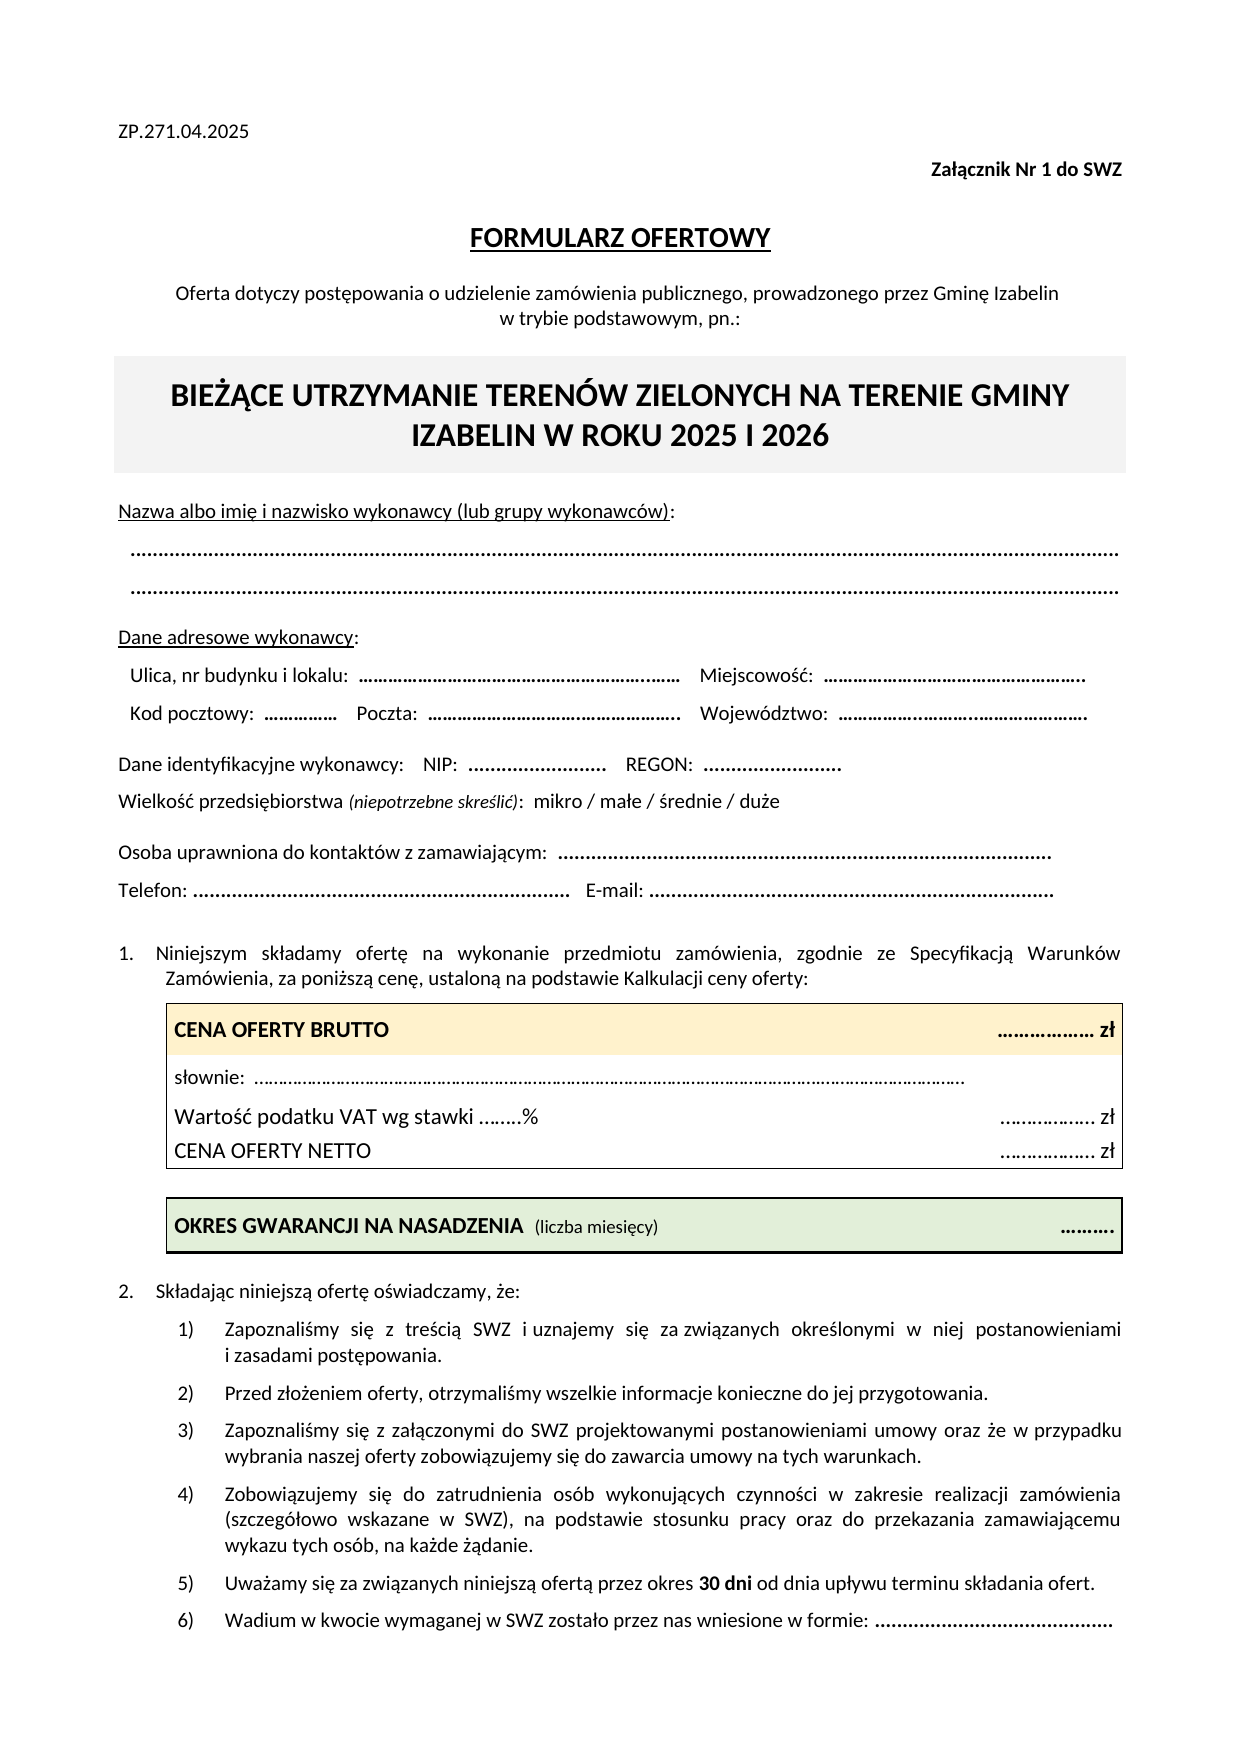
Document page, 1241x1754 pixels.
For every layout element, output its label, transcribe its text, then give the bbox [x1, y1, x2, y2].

table_header CENA OFERTY BRUTTO [167, 1004, 860, 1055]
text Załącznik Nr 1 do SWZ [118, 156, 1122, 181]
table_cell Wartość podatku VAT wg stawki ……..% [167, 1099, 860, 1133]
text Nazwa albo imię i nazwisko wykonawcy (lub grupy wykonawców): [118, 498, 1122, 524]
text Ulica, nr budynku i lokalu: …………………………………………………..…… Miejscowość: …………………………………………….. [130, 662, 1122, 688]
table_cell CENA OFERTY NETTO [167, 1134, 860, 1168]
list Niniejszym składamy ofertę na wykonanie przedmiotu zamówienia, zgodnie ze Specyfikacją Warunków Zamówienia, za poniższą cenę, ustaloną na podstawie Kalkulacji ceny oferty: [118, 940, 1122, 991]
text .................................................................................................................................................................................. [130, 574, 1122, 599]
text Osoba uprawniona do kontaktów z zamawiającym: ......................................................................................... [118, 839, 1122, 864]
list Wadium w kwocie wymaganej w SWZ zostało przez nas wniesione w formie: ........................................... [177, 1608, 1122, 1633]
text Dane identyfikacyjne wykonawcy: NIP: ......................... REGON: ......................... [118, 751, 1122, 776]
text FORMULARZ OFERTOWY [118, 219, 1122, 255]
table_header OKRES GWARANCJI NA NASADZENIA (liczba miesięcy) [167, 1199, 860, 1251]
text .................................................................................................................................................................................. [130, 536, 1122, 562]
list Składając niniejszą ofertę oświadczamy, że: [118, 1278, 1122, 1304]
text Wielkość przedsiębiorstwa (niepotrzebne skreślić): mikro / małe / średnie / duże [118, 789, 1122, 814]
table_header ……………… zł [860, 1004, 1122, 1055]
list Uważamy się za związanych niniejszą ofertą przez okres 30 dni od dnia upływu terminu składania ofert. [177, 1570, 1122, 1595]
list Zapoznaliśmy się z treścią SWZ i uznajemy się za związanych określonymi w niej postanowieniami i zasadami postępowania. [177, 1316, 1122, 1367]
table_header ………. [860, 1199, 1121, 1251]
list Zobowiązujemy się do zatrudnienia osób wykonujących czynności w zakresie realizacji zamówienia (szczegółowo wskazane w SWZ), na podstawie stosunku pracy oraz do przekazania zamawiającemu wykazu tych osób, na każde żądanie. [177, 1481, 1122, 1557]
text Oferta dotyczy postępowania o udzielenie zamówienia publicznego, prowadzonego przez Gminę Izabelin w trybie podstawowym, pn.: [118, 280, 1122, 331]
table_header BIEŻĄCE UTRZYMANIE TERENÓW ZIELONYCH NA TERENIE GMINY IZABELIN W ROKU 2025 I 2026 [114, 356, 1126, 473]
table_cell słownie: ……………………………………………………………………………………………………….………………………… [167, 1055, 1122, 1099]
text Kod pocztowy: …………… Poczta: ………………………….……………….. Województwo: ……………..………..…………………. [130, 700, 1122, 726]
list Przed złożeniem oferty, otrzymaliśmy wszelkie informacje konieczne do jej przygotowania. [177, 1380, 1122, 1405]
text ZP.271.04.2025 [118, 118, 1122, 143]
list Zapoznaliśmy się z załączonymi do SWZ projektowanymi postanowieniami umowy oraz że w przypadku wybrania naszej oferty zobowiązujemy się do zawarcia umowy na tych warunkach. [177, 1418, 1122, 1468]
text Dane adresowe wykonawcy: [118, 624, 1122, 650]
text Telefon: .................................................................... E-mail: ......................................................................... [118, 877, 1122, 902]
table_cell ……………… zł [860, 1099, 1122, 1133]
table_cell ……………… zł [860, 1134, 1122, 1168]
